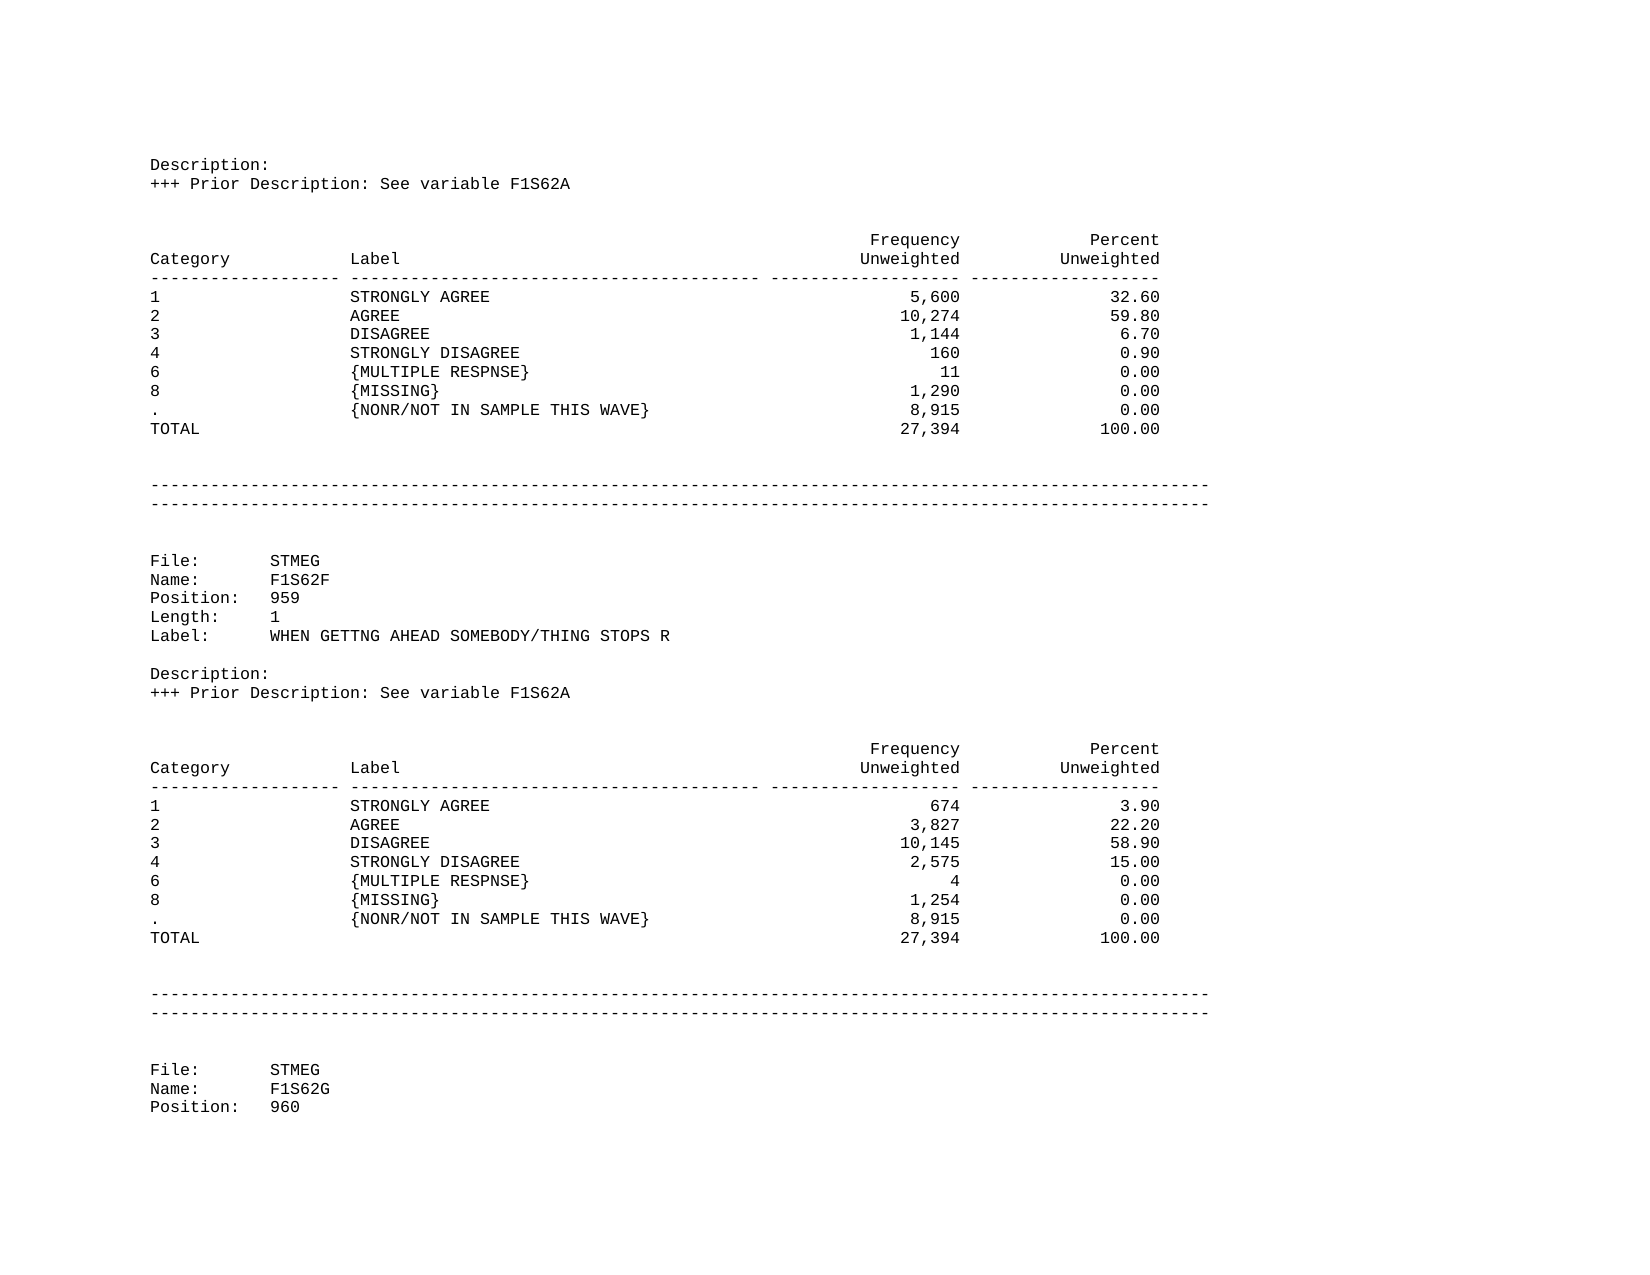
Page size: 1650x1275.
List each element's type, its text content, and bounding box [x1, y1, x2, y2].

text Category Label Unweighted Unweighted [150, 760, 1500, 778]
text Length: 1 [150, 609, 1500, 628]
text +++ Prior Description: See variable F1S62A [150, 175, 1500, 194]
text Position: 959 [150, 590, 1500, 609]
text Frequency Percent [150, 741, 1500, 760]
text 3 DISAGREE 1,144 6.70 [150, 326, 1500, 345]
text ------------------- ----------------------------------------- ------------------- ------------------- [150, 778, 1500, 797]
text +++ Prior Description: See variable F1S62A [150, 684, 1500, 703]
text ---------------------------------------------------------------------------------------------------------- [150, 477, 1500, 496]
text File: STMEG [150, 1061, 1500, 1080]
text 1 STRONGLY AGREE 5,600 32.60 [150, 288, 1500, 307]
text 8 {MISSING} 1,254 0.00 [150, 892, 1500, 911]
text . {NONR/NOT IN SAMPLE THIS WAVE} 8,915 0.00 [150, 401, 1500, 420]
text Frequency Percent [150, 232, 1500, 251]
text 6 {MULTIPLE RESPNSE} 11 0.00 [150, 364, 1500, 383]
text 4 STRONGLY DISAGREE 2,575 15.00 [150, 854, 1500, 873]
text . {NONR/NOT IN SAMPLE THIS WAVE} 8,915 0.00 [150, 911, 1500, 929]
text ---------------------------------------------------------------------------------------------------------- [150, 496, 1500, 514]
text Category Label Unweighted Unweighted [150, 251, 1500, 269]
text ------------------- ----------------------------------------- ------------------- ------------------- [150, 269, 1500, 288]
text Name: F1S62G [150, 1080, 1500, 1099]
text Description: [150, 665, 1500, 684]
text 2 AGREE 3,827 22.20 [150, 816, 1500, 835]
text Description: [150, 156, 1500, 175]
text 8 {MISSING} 1,290 0.00 [150, 383, 1500, 401]
text 1 STRONGLY AGREE 674 3.90 [150, 797, 1500, 816]
text Label: WHEN GETTNG AHEAD SOMEBODY/THING STOPS R [150, 628, 1500, 647]
text File: STMEG [150, 552, 1500, 571]
text 2 AGREE 10,274 59.80 [150, 307, 1500, 326]
text 6 {MULTIPLE RESPNSE} 4 0.00 [150, 873, 1500, 892]
text ---------------------------------------------------------------------------------------------------------- [150, 986, 1500, 1005]
text 4 STRONGLY DISAGREE 160 0.90 [150, 345, 1500, 364]
text 3 DISAGREE 10,145 58.90 [150, 835, 1500, 854]
text ---------------------------------------------------------------------------------------------------------- [150, 1005, 1500, 1024]
text TOTAL 27,394 100.00 [150, 929, 1500, 948]
text Name: F1S62F [150, 571, 1500, 590]
text TOTAL 27,394 100.00 [150, 420, 1500, 439]
text Position: 960 [150, 1099, 1500, 1118]
